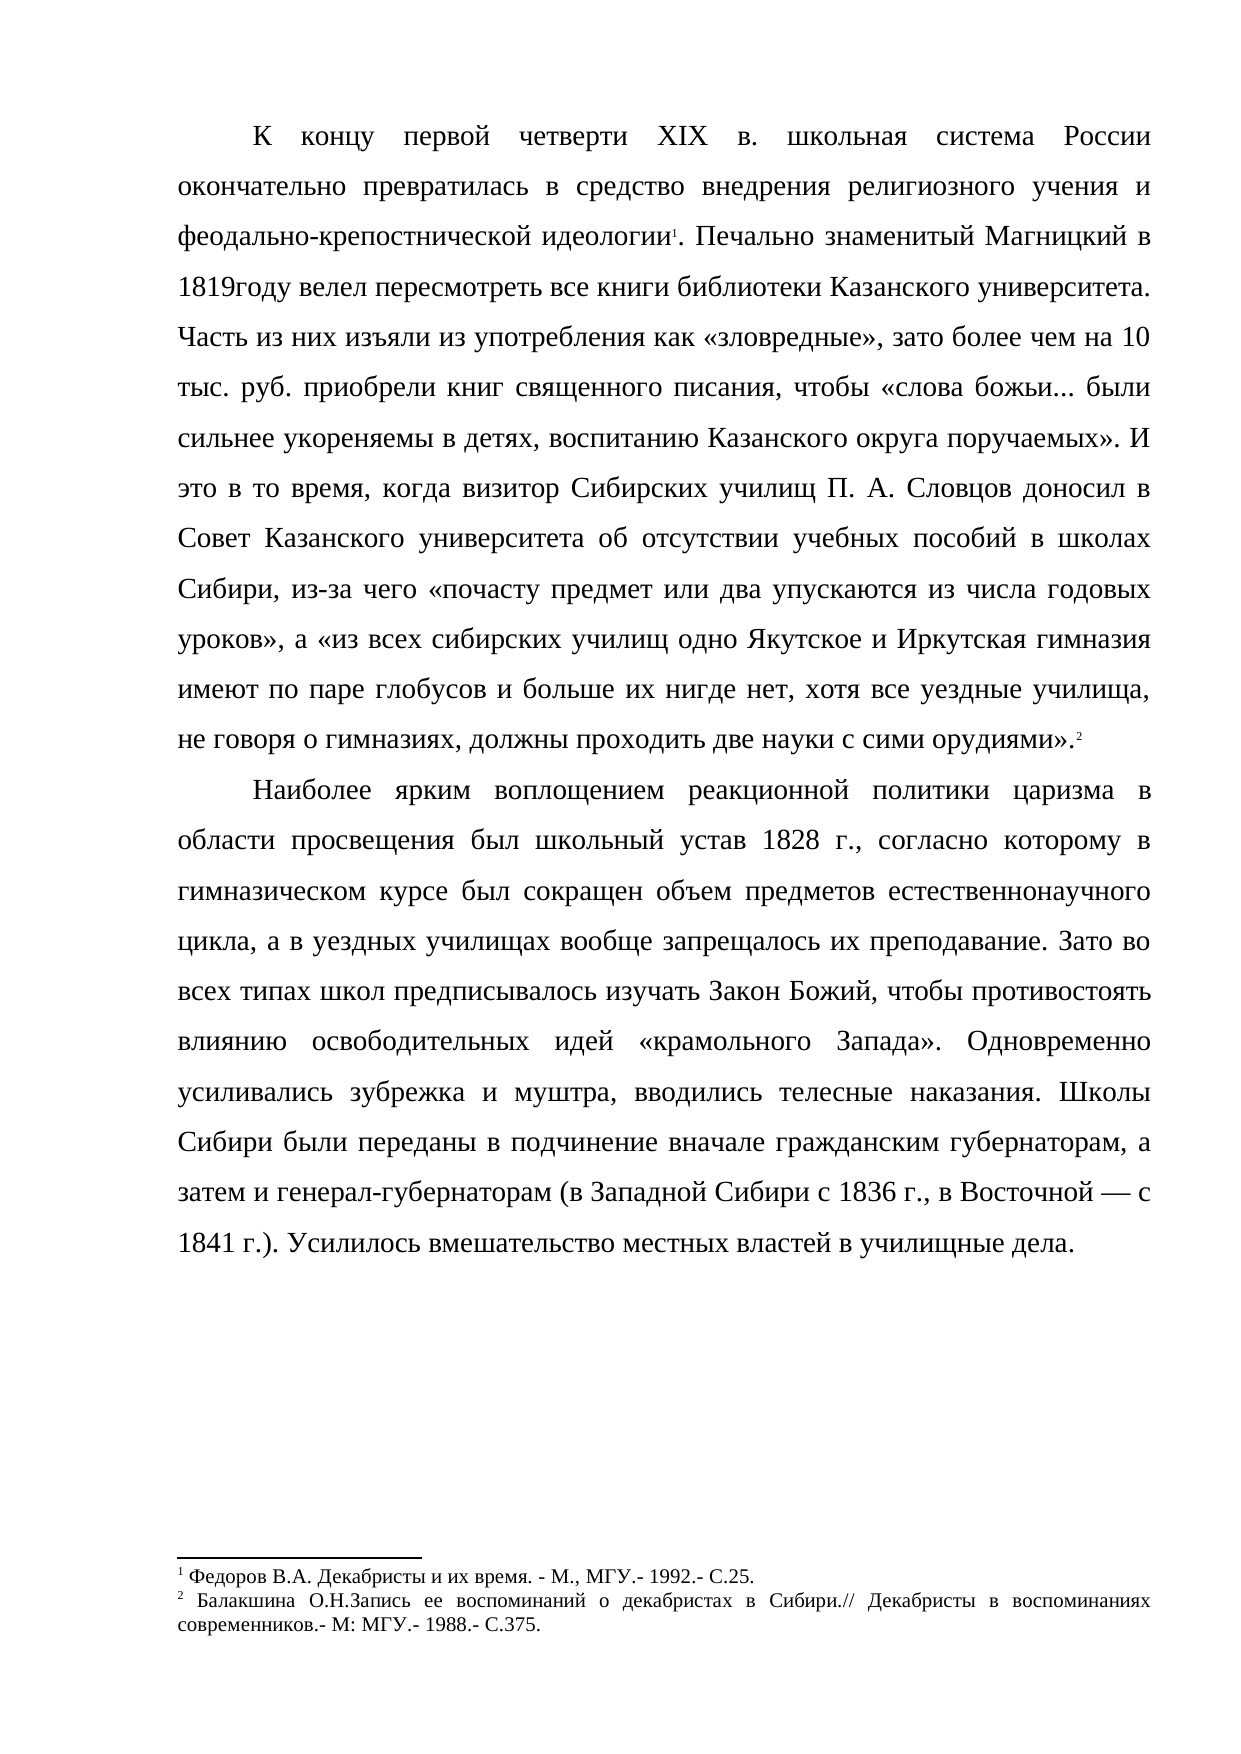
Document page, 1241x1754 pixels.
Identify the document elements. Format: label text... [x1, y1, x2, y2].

text К концу первой четверти XIX в. школьная система России окончательно превратилась в средство внедрения религиозного учения и феодально-крепостнической идеологии. Печально знаменитый Магницкий в 1819году велел пересмотреть все книги библиотеки Казанского университета. Часть из них изъяли из употребления как «зловредные», зато более чем на 10 тыс. руб. приобрели книг священного писания, чтобы «слова божьи... были сильнее укореняемы в детях, воспитанию Казанского округа поручаемых». И это в то время, когда визитор Сибирских училищ П. А. Словцов доносил в Совет Казанского университета об отсутствии учебных пособий в школах Сибири, из-за чего «почасту предмет или два упускаются из числа годовых уроков», а «из всех сибирских училищ одно Якутское и Иркутская гимназия имеют по паре глобусов и больше их нигде нет, хотя все уездные училища, не говоря о гимназиях, должны проходить две науки с сими орудиями». [177, 118, 1152, 755]
text Наиболее ярким воплощением реакционной политики царизма в области просвещения был школьный устав 1828 г., согласно которому в гимназическом курсе был сокращен объем предметов естественнонаучного цикла, а в уездных училищах вообще запрещалось их преподавание. Зато во всех типах школ предписывалось изучать Закон Божий, чтобы противостоять влиянию освободительных идей «крамольного Запада». Одновременно усиливались зубрежка и муштра, вводились телесные наказания. Школы Сибири были переданы в подчинение вначале гражданским губернаторам, а затем и генерал-губернаторам (в Западной Сибири с 1836 г., в Восточной — с 1841 г.). Усилилось вмешательство местных властей в училищные дела. [177, 772, 1152, 1258]
